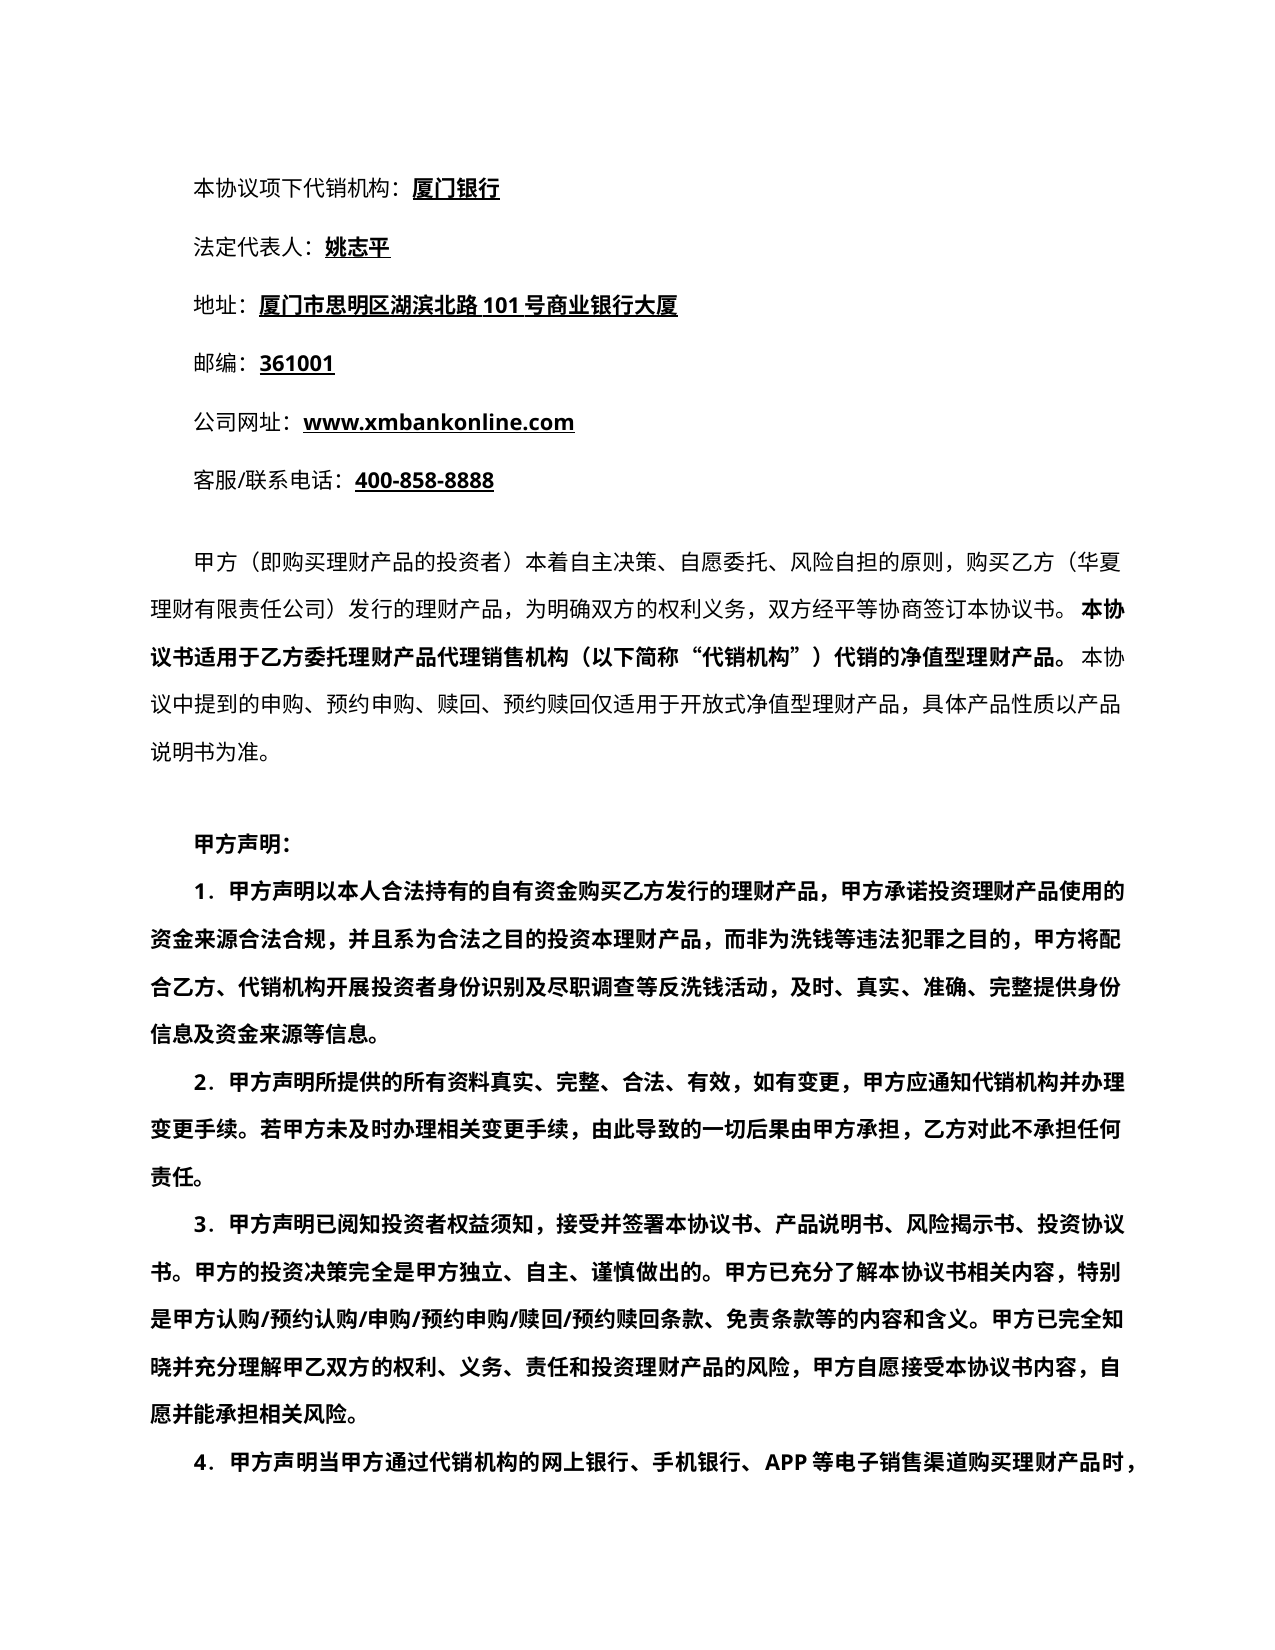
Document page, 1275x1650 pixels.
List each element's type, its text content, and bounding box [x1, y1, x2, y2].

text 3．甲方声明已阅知投资者权益须知，接受并签署本协议书、产品说明书、风险揭示书、投资协议书。甲方的投资决策完全是甲方独立、自主、谨慎做出的。甲方已充分了解本协议书相关内容，特别是甲方认购/预约认购/申购/预约申购/赎回/预约赎回条款、免责条款等的内容和含义。甲方已完全知晓并充分理解甲乙双方的权利、义务、责任和投资理财产品的风险，甲方自愿接受本协议书内容，自愿并能承担相关风险。 [150, 1207, 1125, 1429]
text 本协议项下代销机构：厦门银行 [150, 150, 1125, 208]
text 2．甲方声明所提供的所有资料真实、完整、合法、有效，如有变更，甲方应通知代销机构并办理变更手续。若甲方未及时办理相关变更手续，由此导致的一切后果由甲方承担，乙方对此不承担任何责任。 [150, 1064, 1125, 1191]
text 1．甲方声明以本人合法持有的自有资金购买乙方发行的理财产品，甲方承诺投资理财产品使用的资金来源合法合规，并且系为合法之目的投资本理财产品，而非为洗钱等违法犯罪之目的，甲方将配合乙方、代销机构开展投资者身份识别及尽职调查等反洗钱活动，及时、真实、准确、完整提供身份信息及资金来源等信息。 [150, 874, 1125, 1049]
text 公司网址：www.xmbankonline.com [150, 383, 1125, 442]
text 邮编：361001 [150, 325, 1125, 383]
text 甲方声明： [150, 827, 1125, 858]
text 地址：厦门市思明区湖滨北路101号商业银行大厦 [150, 267, 1125, 325]
text 甲方（即购买理财产品的投资者）本着自主决策、自愿委托、风险自担的原则，购买乙方（华夏理财有限责任公司）发行的理财产品，为明确双方的权利义务，双方经平等协商签订本协议书。本协议书适用于乙方委托理财产品代理销售机构（以下简称“代销机构”）代销的净值型理财产品。本协议中提到的申购、预约申购、赎回、预约赎回仅适用于开放式净值型理财产品，具体产品性质以产品说明书为准。 [150, 545, 1125, 766]
text 法定代表人：姚志平 [150, 208, 1125, 267]
text 客服/联系电话：400-858-8888 [150, 442, 1125, 500]
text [150, 1445, 1125, 1477]
